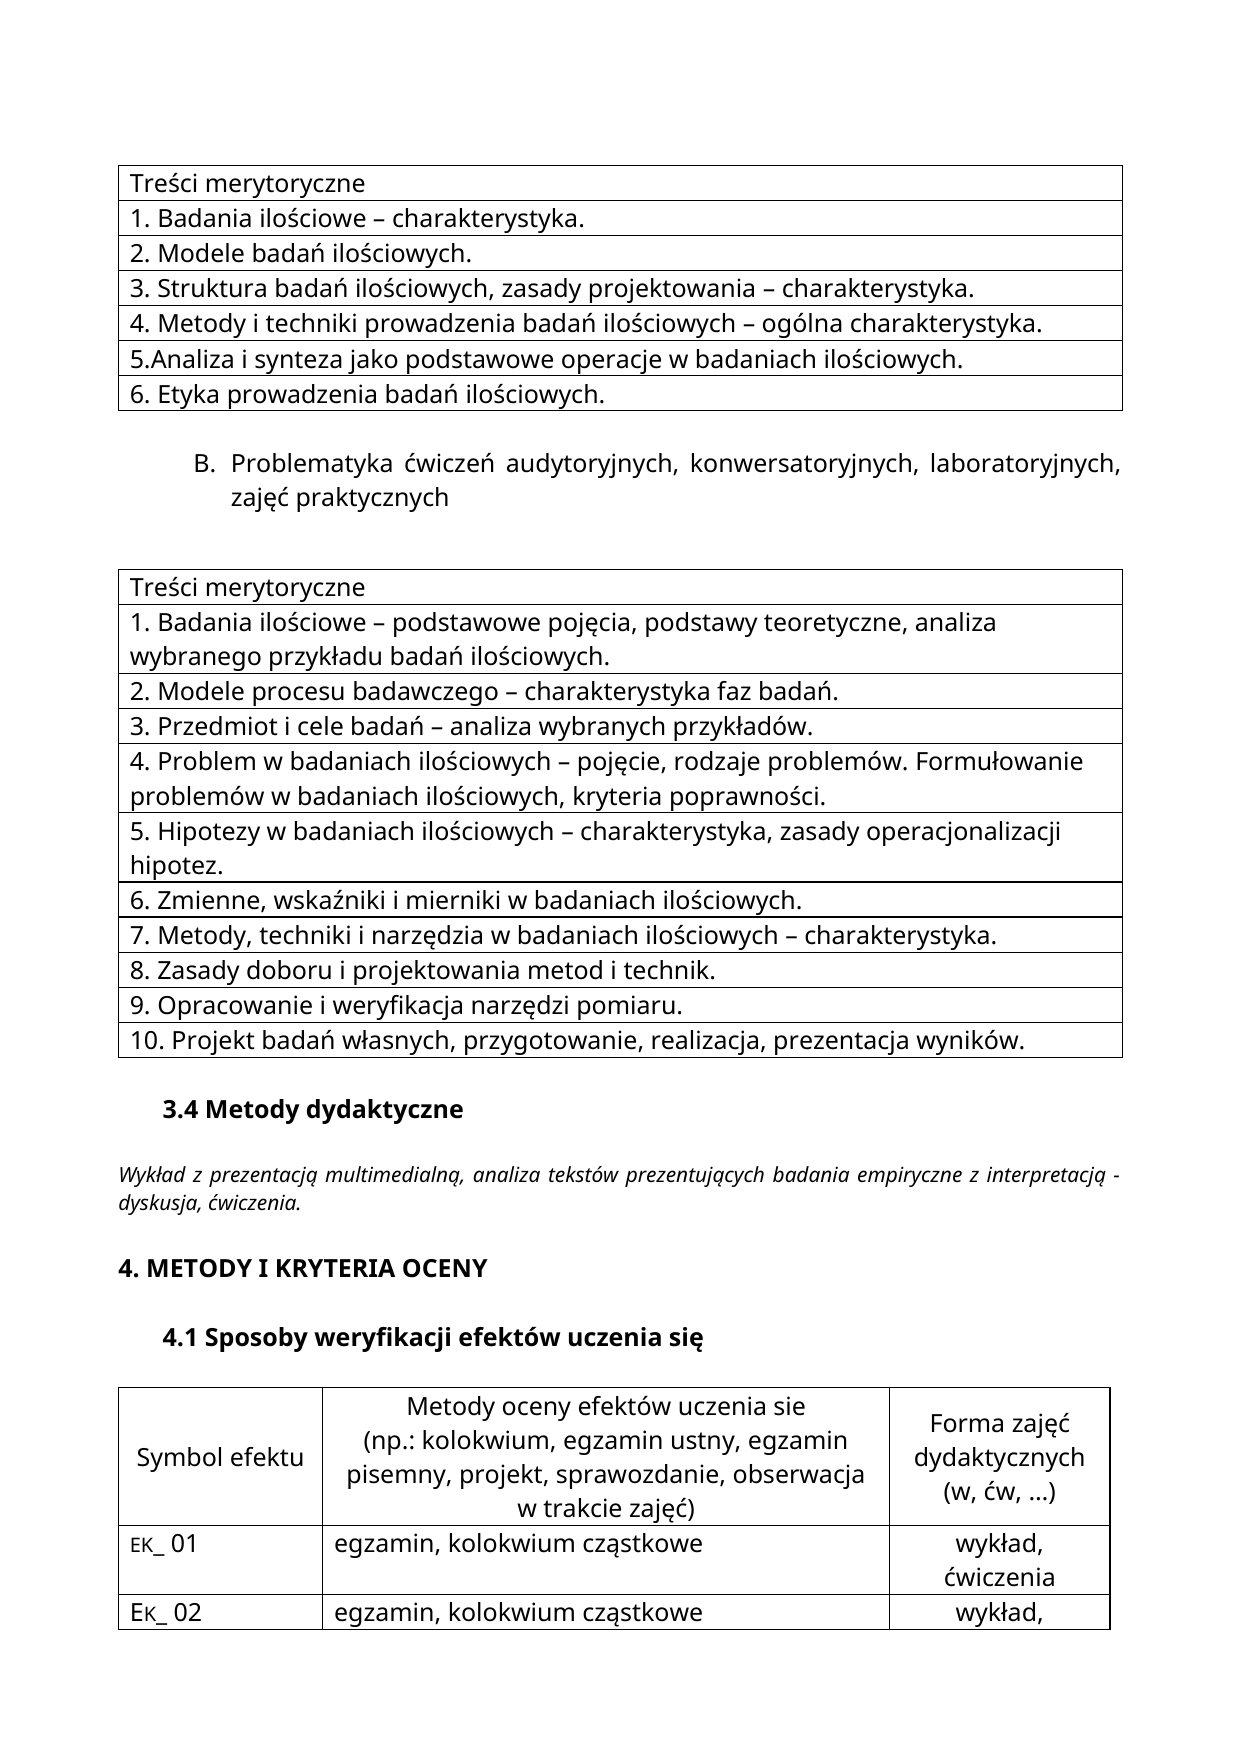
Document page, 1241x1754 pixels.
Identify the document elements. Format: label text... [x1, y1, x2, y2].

table_header Symbol efektu [119, 1388, 322, 1524]
table_cell 5. Hipotezy w badaniach ilościowych – charakterystyka, zasady operacjonalizacji hipotez. [119, 813, 1122, 881]
table_cell egzamin, kolokwium cząstkowe [323, 1526, 889, 1594]
table_cell 9. Opracowanie i weryfikacja narzędzi pomiaru. [119, 988, 1122, 1022]
list Problematyka ćwiczeń audytoryjnych, konwersatoryjnych, laboratoryjnych, zajęć praktycznych [193, 446, 1122, 514]
table_cell 6. Etyka prowadzenia badań ilościowych. [119, 376, 1122, 410]
text Wykład z prezentacją multimedialną, analiza tekstów prezentujących badania empiryczne z interpretacją - dyskusja, ćwiczenia. [118, 1160, 1122, 1217]
table_cell 10. Projekt badań własnych, przygotowanie, realizacja, prezentacja wyników. [119, 1023, 1122, 1057]
table_cell 3. Struktura badań ilościowych, zasady projektowania – charakterystyka. [119, 271, 1122, 305]
table_cell 8. Zasady doboru i projektowania metod i technik. [119, 953, 1122, 987]
text 3.4 Metody dydaktyczne [162, 1092, 1122, 1126]
table_header Treści merytoryczne [119, 570, 1122, 604]
table_cell 7. Metody, techniki i narzędzia w badaniach ilościowych – charakterystyka. [119, 918, 1122, 952]
table_cell 4. Metody i techniki prowadzenia badań ilościowych – ogólna charakterystyka. [119, 306, 1122, 340]
table_header Forma zajęć dydaktycznych (w, ćw, …) [890, 1388, 1109, 1524]
table_cell 2. Modele procesu badawczego – charakterystyka faz badań. [119, 674, 1122, 708]
table_cell 1. Badania ilościowe – podstawowe pojęcia, podstawy teoretyczne, analiza wybranego przykładu badań ilościowych. [119, 605, 1122, 673]
table_cell wykład, ćwiczenia [890, 1595, 1109, 1629]
table_cell 5.Analiza i synteza jako podstawowe operacje w badaniach ilościowych. [119, 341, 1122, 375]
text 4. METODY I KRYTERIA OCENY [118, 1251, 1122, 1285]
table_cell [323, 1595, 889, 1629]
table_cell 1. Badania ilościowe – charakterystyka. [119, 201, 1122, 235]
table_cell 6. Zmienne, wskaźniki i mierniki w badaniach ilościowych. [119, 883, 1122, 916]
table_header Metody oceny efektów uczenia sie (np.: kolokwium, egzamin ustny, egzamin pisemny, projekt, sprawozdanie, obserwacja w trakcie zajęć) [323, 1388, 889, 1524]
table_cell ek_ 01 [119, 1526, 322, 1594]
table_header Treści merytoryczne [119, 166, 1122, 200]
table_cell Ek_ 02 [119, 1595, 322, 1629]
table_cell 4. Problem w badaniach ilościowych – pojęcie, rodzaje problemów. Formułowanie problemów w badaniach ilościowych, kryteria poprawności. [119, 744, 1122, 812]
table_cell wykład, ćwiczenia [890, 1526, 1109, 1594]
table_cell 3. Przedmiot i cele badań – analiza wybranych przykładów. [119, 709, 1122, 743]
table_cell 2. Modele badań ilościowych. [119, 236, 1122, 270]
text 4.1 Sposoby weryfikacji efektów uczenia się [162, 1319, 1122, 1353]
